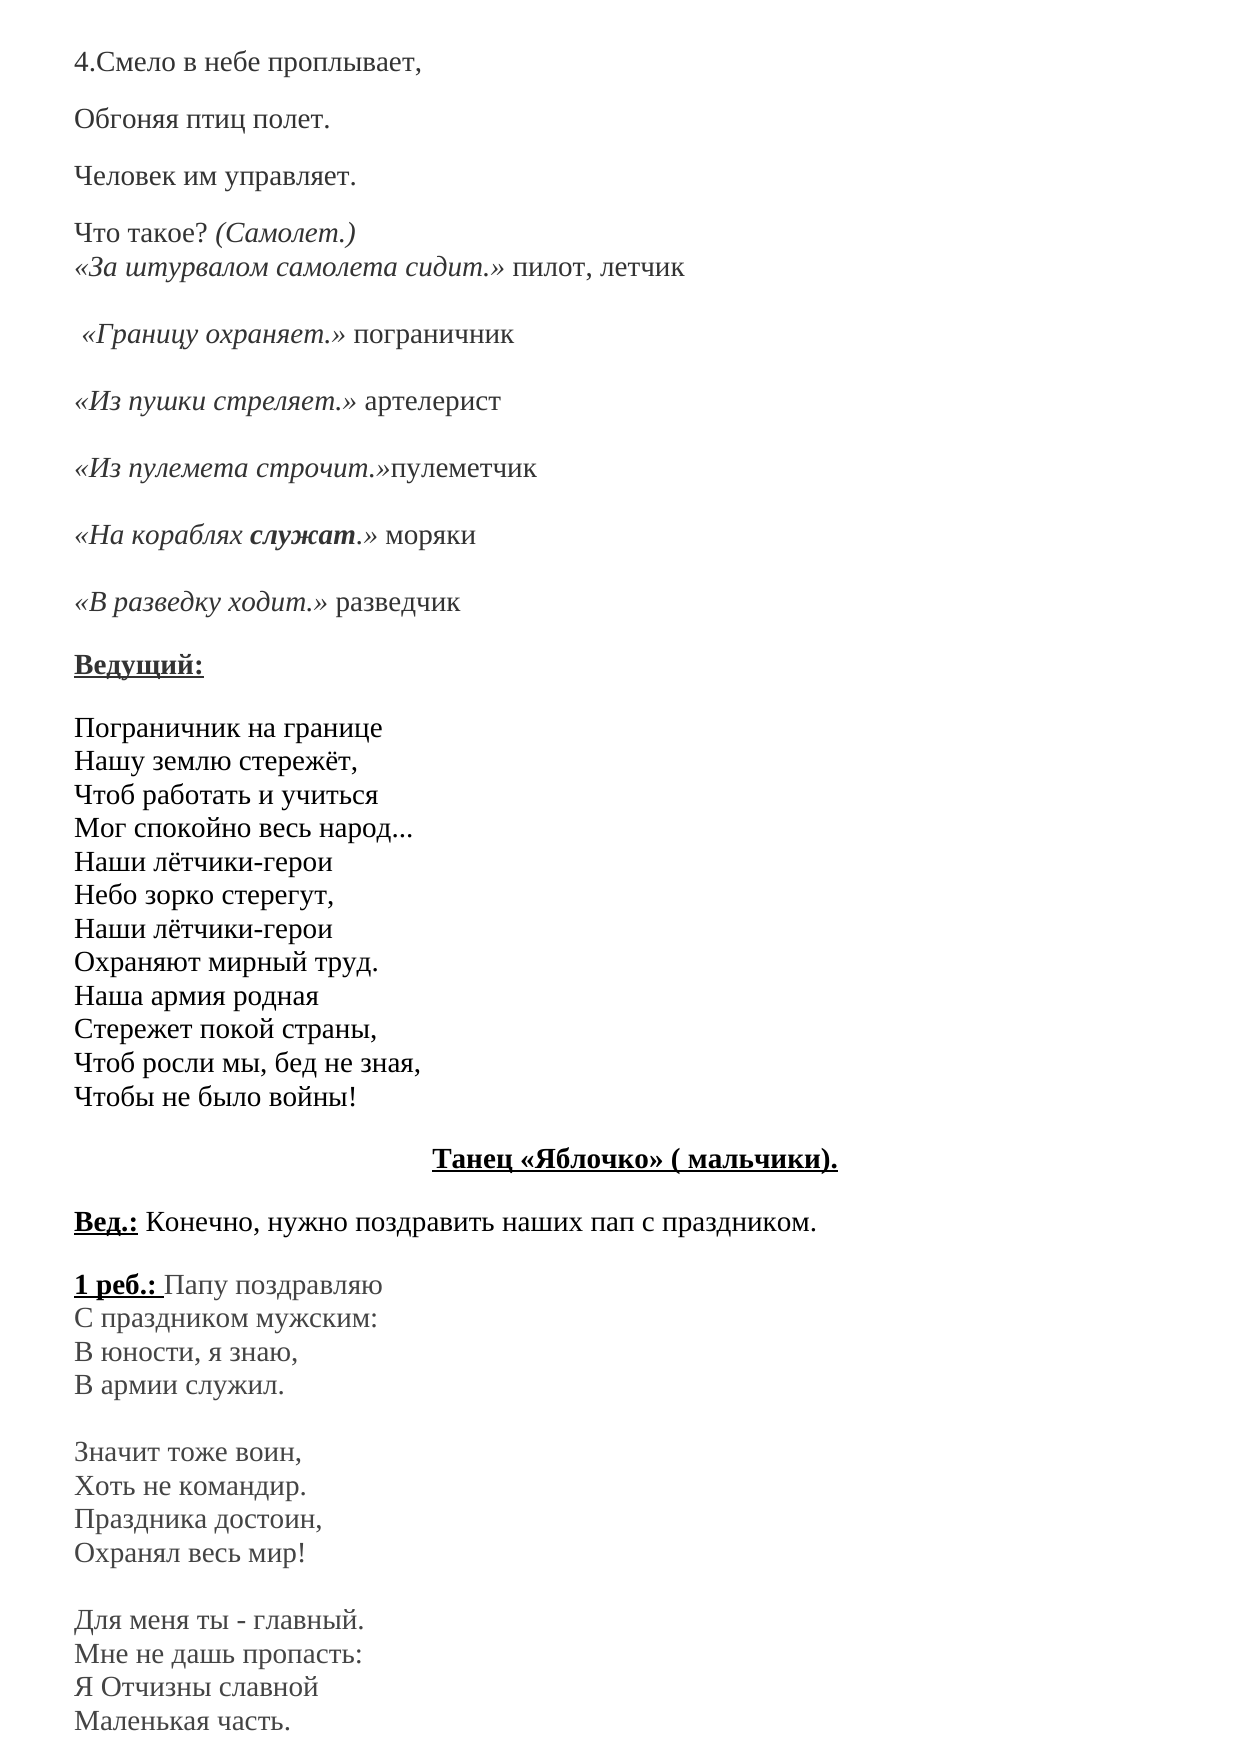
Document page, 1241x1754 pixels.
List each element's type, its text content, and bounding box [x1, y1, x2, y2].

text Обгоняя птиц полет. [74, 101, 1196, 135]
text Пограничник на границе Нашу землю стережёт, Чтоб работать и учиться Мог спокойно весь народ... Наши лётчики-герои Небо зорко стерегут, Наши лётчики-герои Охраняют мирный труд. Наша армия родная Стережет покой страны, Чтоб росли мы, бед не зная, Чтобы не было войны! [74, 710, 1196, 1112]
text Танец «Яблочко» ( мальчики). [74, 1141, 1196, 1175]
text «За штурвалом самолета сидит.» пилот, летчик [74, 249, 1196, 282]
text Ведущий: [74, 647, 1196, 681]
text «На кораблях служат.» моряки [74, 517, 1196, 551]
text «Из пулемета строчит.»пулеметчик [74, 450, 1196, 484]
text Вед.: Конечно, нужно поздравить наших пап с праздником. [74, 1204, 1196, 1238]
text «Границу охраняет.» пограничник [74, 316, 1196, 349]
text «В разведку ходит.» разведчик [74, 584, 1196, 618]
text Что такое? (Самолет.) [74, 215, 1196, 249]
text 4.Смело в небе проплывает, [74, 44, 1196, 78]
text «Из пушки стреляет.» артелерист [74, 383, 1196, 417]
text 1 реб.: Папу поздравляю С праздником мужским: В юности, я знаю, В армии служил. Значит тоже воин, Хоть не командир. Праздника достоин, Охранял весь мир! Для меня ты - главный. Мне не дашь пропасть: Я Отчизны славной Маленькая часть. [74, 1267, 1196, 1736]
text Человек им управляет. [74, 158, 1196, 192]
